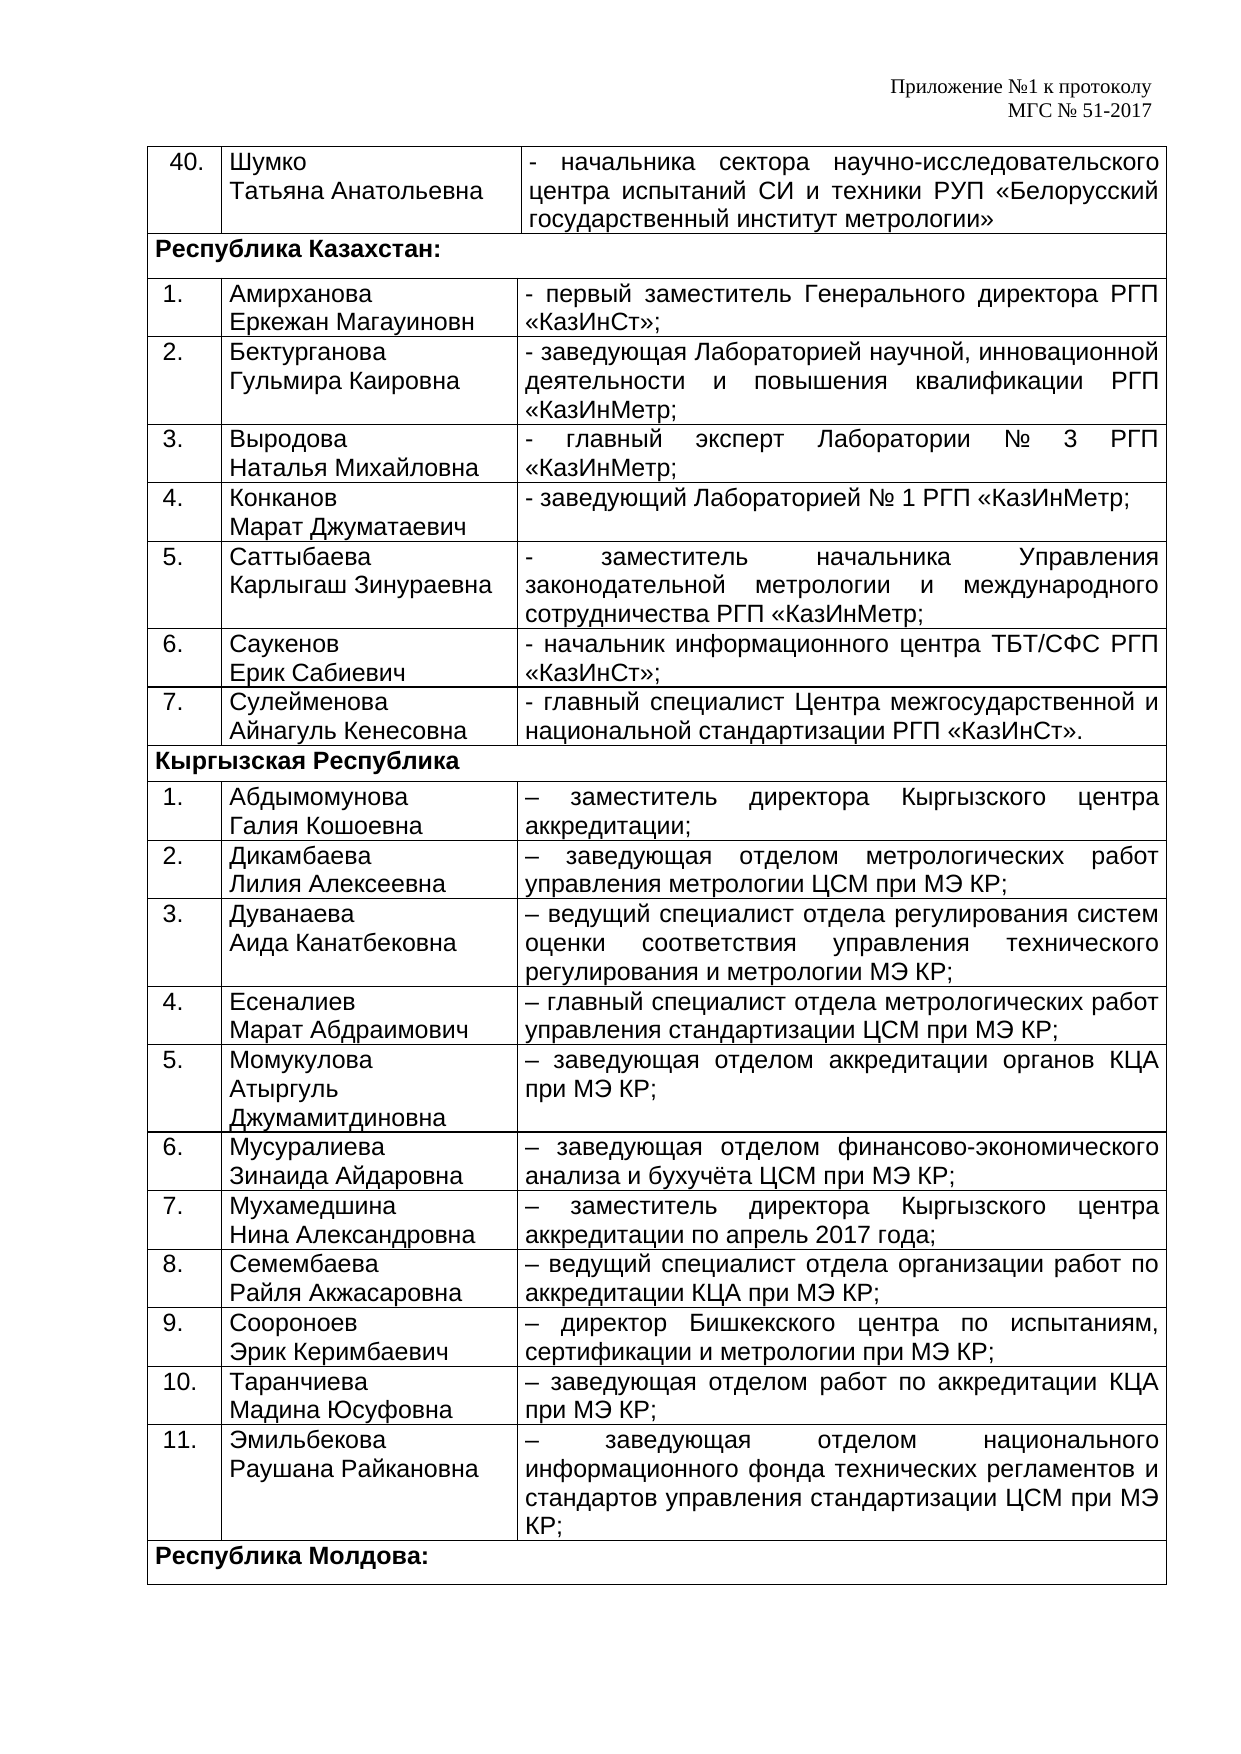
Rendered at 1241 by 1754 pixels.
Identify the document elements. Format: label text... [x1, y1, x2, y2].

table_cell Соороноев Эрик Керимбаевич [222, 1308, 517, 1366]
table_cell [148, 147, 221, 233]
table_cell [148, 1425, 221, 1540]
table_cell – заведующая отделом метрологических работ управления метрологии ЦСМ при МЭ КР; [518, 841, 1166, 898]
table_cell Дуванаева Аида Канатбековна [222, 899, 517, 986]
table_cell – заведующая отделом аккредитации органов КЦА при МЭ КР; [518, 1045, 1166, 1131]
table_cell [148, 279, 221, 336]
table_cell [148, 542, 221, 628]
table_cell Момукулова Атыргуль Джумамитдиновна [222, 1045, 517, 1131]
table_cell [148, 1367, 221, 1424]
table_cell - начальник информационного центра ТБТ/СФС РГП «КазИнСт»; [518, 629, 1166, 686]
table_cell Шумко Татьяна Анатольевна [222, 147, 521, 233]
table_cell Республика Казахстан: [148, 234, 1166, 278]
table_cell Амирханова Еркежан Магауиновн [222, 279, 517, 336]
table_cell Есеналиев Марат Абдраимович [222, 987, 517, 1044]
table_cell Кыргызская Республика [148, 746, 1166, 781]
table_cell Таранчиева Мадина Юсуфовна [222, 1367, 517, 1424]
table_cell Выродова Наталья Михайловна [222, 425, 517, 482]
table_cell [148, 841, 221, 898]
table_cell Мухамедшина Нина Александровна [222, 1191, 517, 1248]
table_cell - главный эксперт Лаборатории № 3 РГП «КазИнМетр; [518, 425, 1166, 482]
table_cell [148, 782, 221, 840]
table_cell Эмильбекова Раушана Райкановна [222, 1425, 517, 1540]
table_cell - заместитель начальника Управления законодательной метрологии и международного сотрудничества РГП «КазИнМетр; [518, 542, 1166, 628]
table_cell Сулейменова Айнагуль Кенесовна [222, 688, 517, 745]
table_cell Абдымомунова Галия Кошоевна [222, 782, 517, 840]
table_cell – директор Бишкекского центра по испытаниям, сертификации и метрологии при МЭ КР; [518, 1308, 1166, 1366]
table_cell Семембаева Райля Акжасаровна [222, 1250, 517, 1307]
table_cell - начальника сектора научно-исcледовательского центра испытаний СИ и техники РУП «Белорусский государственный институт метрологии» [522, 147, 1166, 233]
table_cell – заведующая отделом национального информационного фонда технических регламентов и стандартов управления стандартизации ЦСМ при МЭ КР; [518, 1425, 1166, 1540]
table_cell Саукенов Ерик Сабиевич [222, 629, 517, 686]
table_cell Республика Молдова: [148, 1541, 1166, 1584]
table_cell - главный специалист Центра межгосударственной и национальной стандартизации РГП «КазИнСт». [518, 688, 1166, 745]
table_cell – заместитель директора Кыргызского центра аккредитации по апрель 2017 года; [518, 1191, 1166, 1248]
table_cell [148, 483, 221, 541]
table_cell – главный специалист отдела метрологических работ управления стандартизации ЦСМ при МЭ КР; [518, 987, 1166, 1044]
table_cell – заместитель директора Кыргызского центра аккредитации; [518, 782, 1166, 840]
table_cell [148, 1191, 221, 1248]
table_cell [148, 629, 221, 686]
table_cell [148, 1308, 221, 1366]
table_cell [148, 1045, 221, 1131]
table_cell [148, 899, 221, 986]
table_cell Саттыбаева Карлыгаш Зинураевна [222, 542, 517, 628]
table_cell Дикамбаева Лилия Алексеевна [222, 841, 517, 898]
table_cell – ведущий специалист отдела организации работ по аккредитации КЦА при МЭ КР; [518, 1250, 1166, 1307]
table_cell [148, 987, 221, 1044]
table_cell – ведущий специалист отдела регулирования систем оценки соответствия управления технического регулирования и метрологии МЭ КР; [518, 899, 1166, 986]
table_cell – заведующая отделом финансово-экономического анализа и бухучёта ЦСМ при МЭ КР; [518, 1133, 1166, 1190]
table_cell Конканов Марат Джуматаевич [222, 483, 517, 541]
table_cell – заведующая отделом работ по аккредитации КЦА при МЭ КР; [518, 1367, 1166, 1424]
table_cell Бектурганова Гульмира Каировна [222, 337, 517, 423]
table_cell Мусуралиева Зинаида Айдаровна [222, 1133, 517, 1190]
table_cell [148, 1133, 221, 1190]
table_cell - первый заместитель Генерального директора РГП «КазИнСт»; [518, 279, 1166, 336]
table_cell - заведующая Лабораторией научной, инновационной деятельности и повышения квалификации РГП «КазИнМетр; [518, 337, 1166, 423]
table_cell [148, 337, 221, 423]
table_cell [148, 425, 221, 482]
table_cell [148, 688, 221, 745]
table_cell [148, 1250, 221, 1307]
table_cell - заведующий Лабораторией № 1 РГП «КазИнМетр; [518, 483, 1166, 541]
